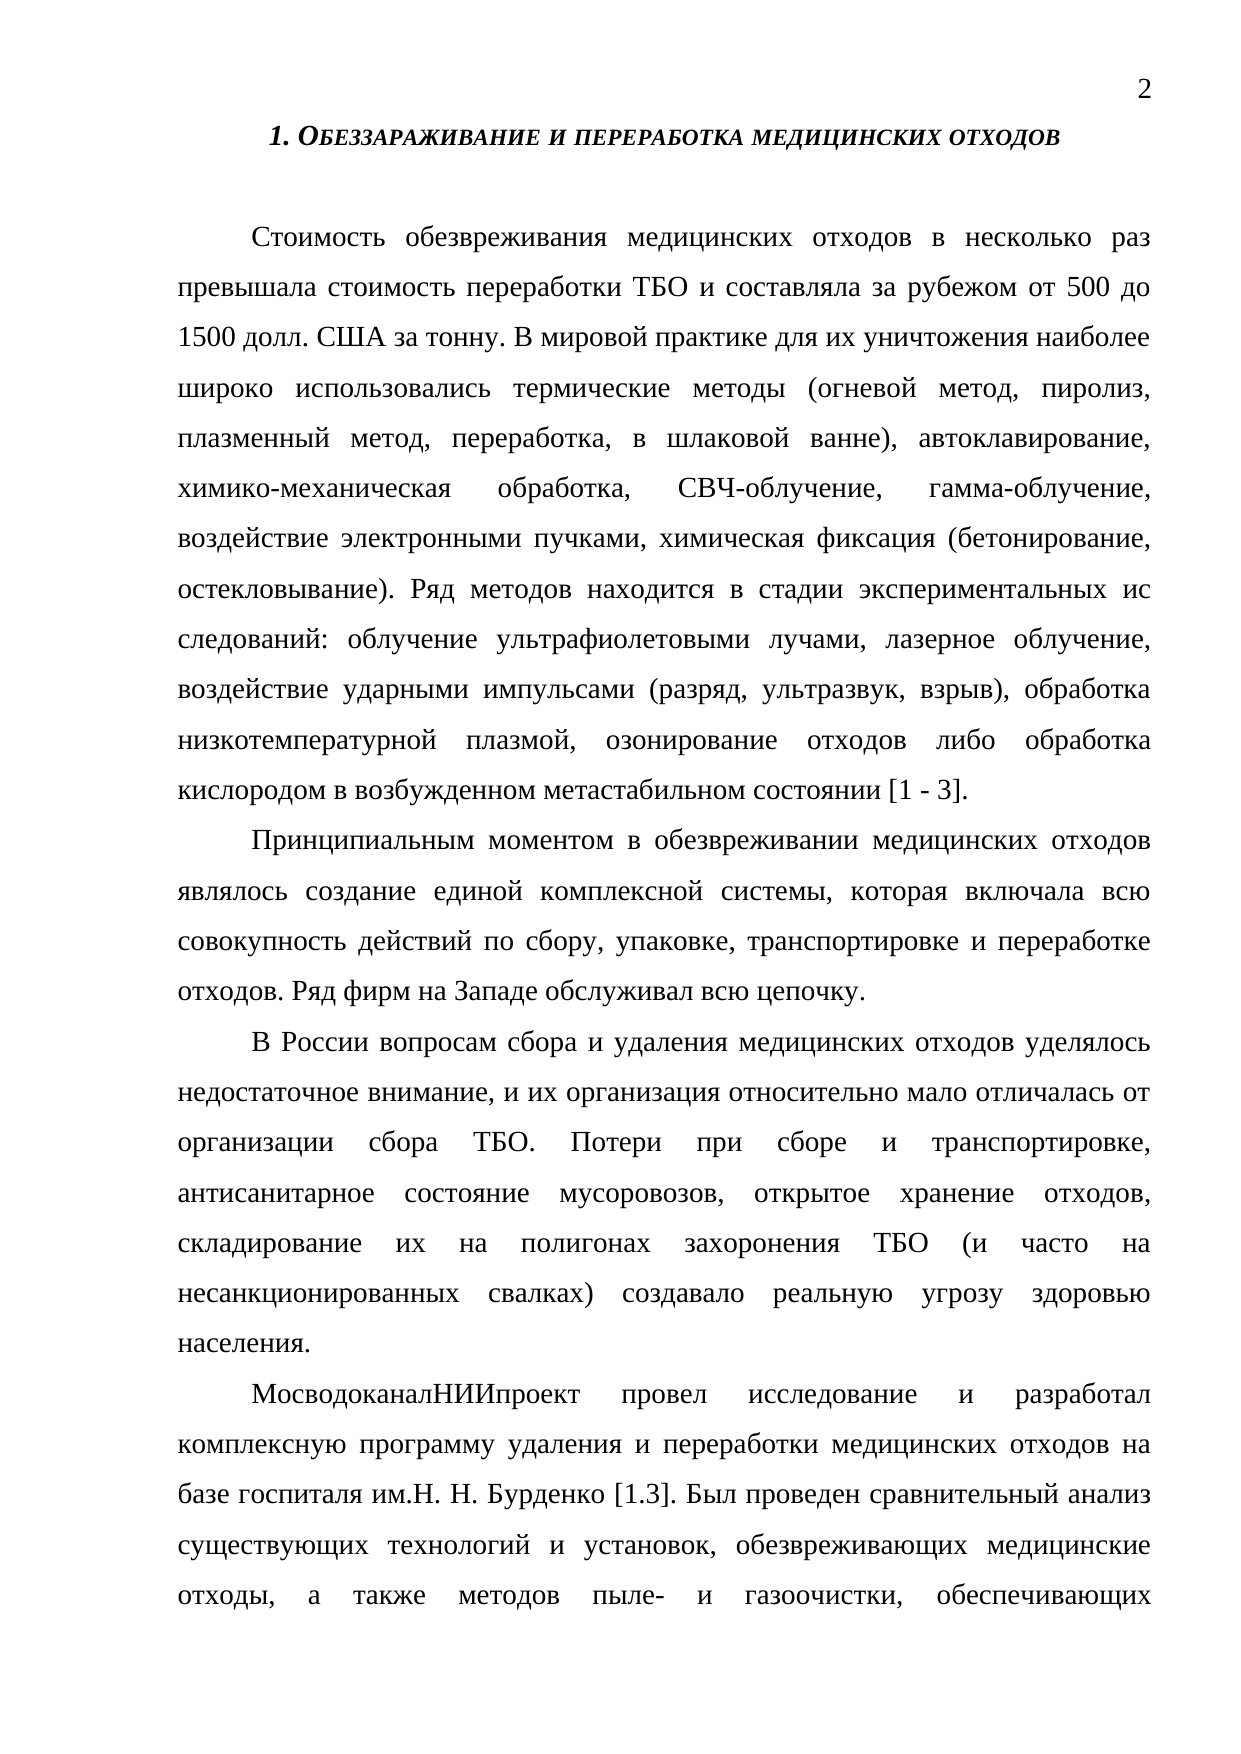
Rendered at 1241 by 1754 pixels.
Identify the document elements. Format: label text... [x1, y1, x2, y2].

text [177, 1376, 1152, 1611]
text Принципиальным моментом в обезвреживании медицинских отходов являлось создание единой комплексной системы, которая включала всю совокупность действий по сбору, упаковке, транспортировке и переработке отходов. Ряд фирм на Западе обслуживал всю цепочку. [177, 822, 1152, 1007]
text Стоимость обезвреживания медицинских отходов в несколько раз превышала стоимость переработки ТБО и составляла за рубежом от 500 до 1500 долл. США за тонну. В мировой практике для их уничтожения наиболее широко использовались термические методы (огневой метод, пиролиз, плазменный метод, переработка, в шлаковой ванне), автоклавирование, химико-механическая обработка, СВЧ-облучение, гамма-облучение, воздействие электронными пучками, химическая фиксация (бетонирование, остекловывание). Ряд методов находится в стадии экспериментальных ис следований: облучение ультрафиолетовыми лучами, лазерное облучение, воздействие ударными импульсами (разряд, ультразвук, взрыв), обработка низкотемпературной плазмой, озонирование отходов либо обработка кислородом в возбужденном метастабильном состоянии [1 - 3]. [177, 219, 1152, 806]
text В России вопросам сбора и удаления медицинских отходов уделялось недостаточное внимание, и их организация относительно мало отличалась от организации сбора ТБО. Потери при сборе и транспортировке, антисанитарное состояние мусоровозов, открытое хранение отходов, складирование их на полигонах захоронения ТБО (и часто на несанкционированных свалках) создавало реальную угрозу здоровью населения. [177, 1024, 1152, 1359]
subtitle 1. Обеззараживание и переработка медицинских отходов [177, 118, 1152, 152]
